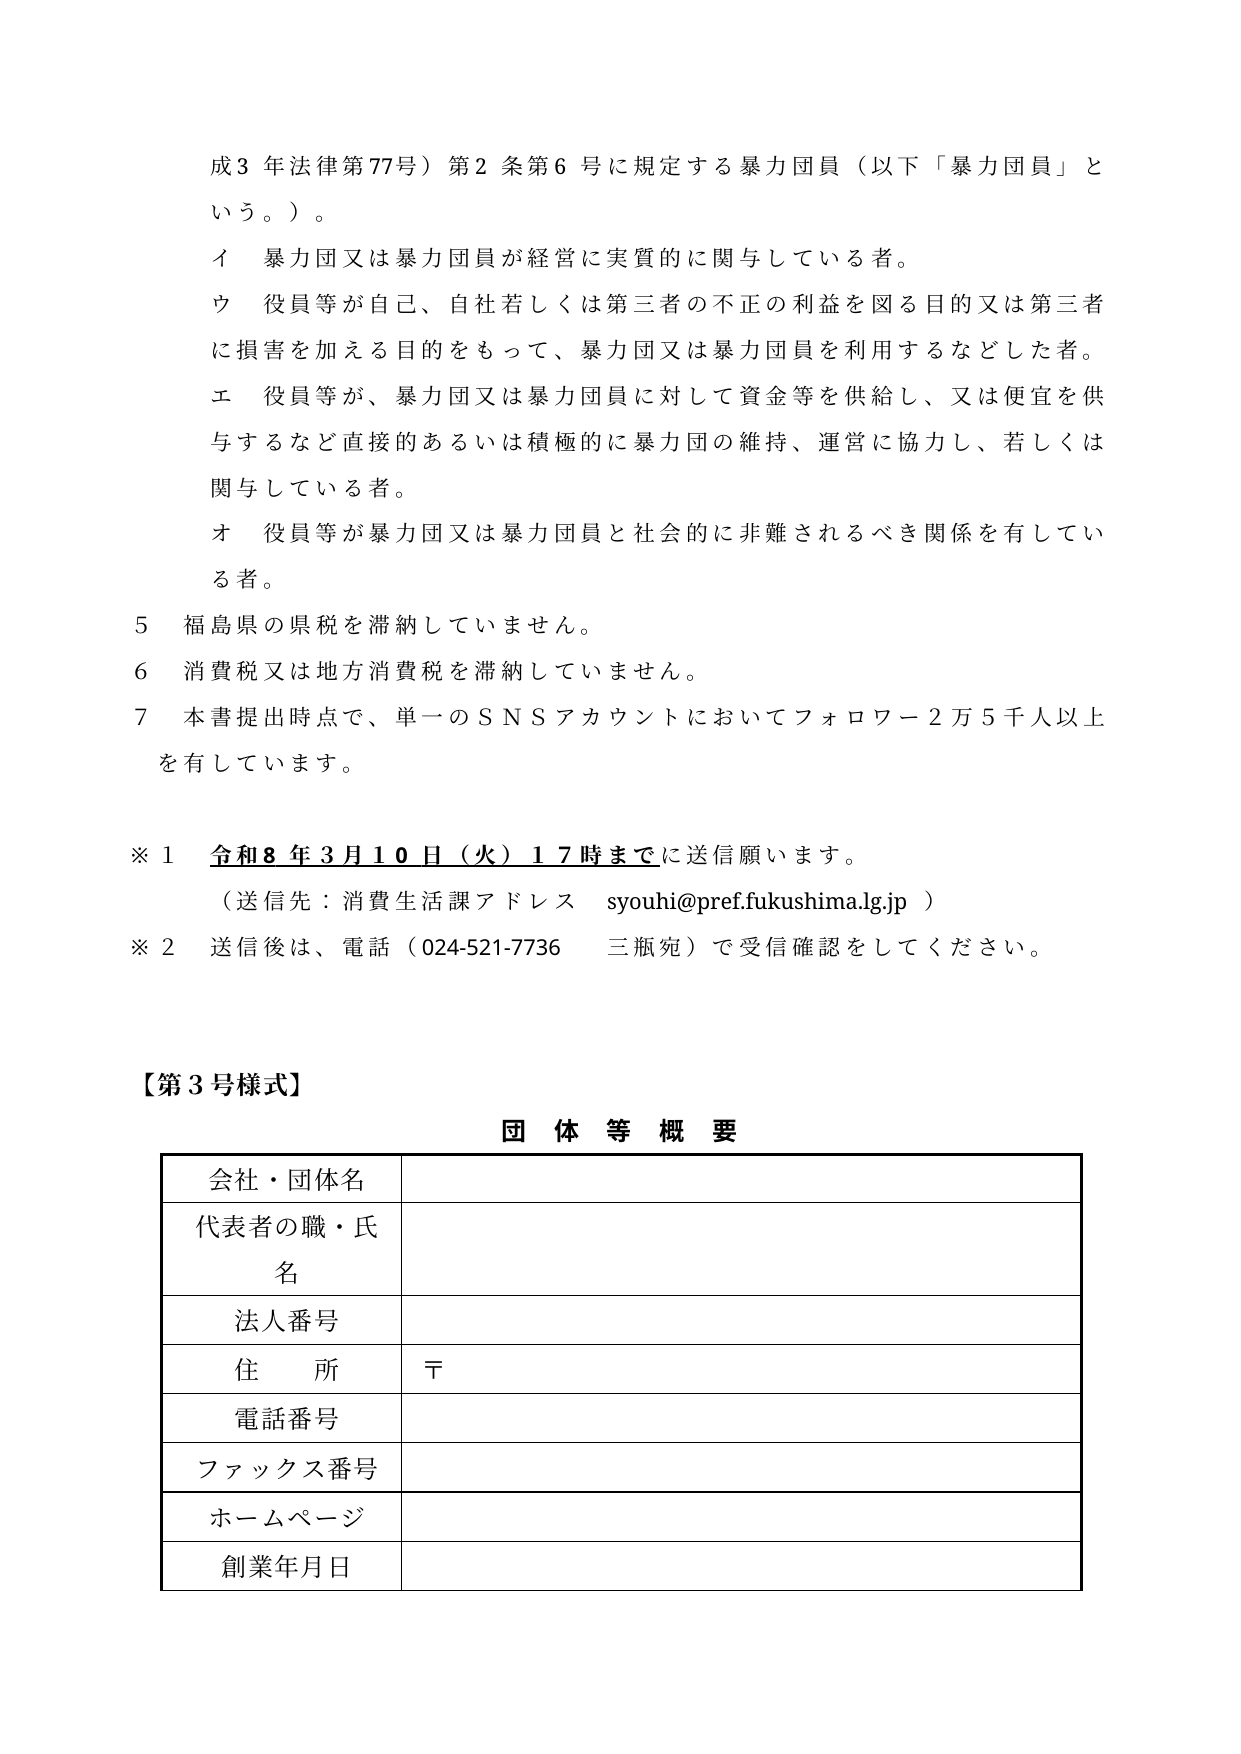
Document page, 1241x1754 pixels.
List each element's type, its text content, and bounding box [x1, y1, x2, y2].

text ※１ 令和8年３月１0日（火）１７時までに送信願います。 [131, 831, 1109, 877]
table_cell 創業年月日 [163, 1542, 401, 1590]
text ６ 消費税又は地方消費税を滞納していません。 [131, 647, 1109, 693]
text ウ 役員等が自己、自社若しくは第三者の不正の利益を図る目的又は第三者に損害を加える目的をもって、暴力団又は暴力団員を利用するなどした者。 [184, 280, 1109, 372]
table_cell [402, 1542, 1080, 1590]
table_cell [402, 1443, 1080, 1491]
text ※２ 送信後は、電話（024-521-7736 三瓶宛）で受信確認をしてください。 [131, 923, 1109, 969]
text オ 役員等が暴力団又は暴力団員と社会的に非難されるべき関係を有している者。 [184, 509, 1109, 601]
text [184, 142, 1109, 234]
text エ 役員等が、暴力団又は暴力団員に対して資金等を供給し、又は便宜を供与するなど直接的あるいは積極的に暴力団の維持、運営に協力し、若しくは関与している者。 [184, 372, 1109, 509]
table_cell 電話番号 [163, 1394, 401, 1442]
table_cell ファックス番号 [163, 1443, 401, 1491]
table_cell ホームページ [163, 1493, 401, 1541]
text 【第３号様式】 [131, 1061, 1109, 1107]
table_header 会社・団体名 [163, 1156, 401, 1202]
table_cell [402, 1203, 1080, 1295]
table_cell [402, 1296, 1080, 1344]
table_cell 代表者の職・氏名 [163, 1203, 401, 1295]
table_cell 法人番号 [163, 1296, 401, 1344]
text （送信先：消費生活課アドレス syouhi@pref.fukushima.lg.jp） [131, 877, 1109, 923]
text イ 暴力団又は暴力団員が経営に実質的に関与している者。 [131, 234, 1109, 280]
text ７ 本書提出時点で、単一のＳＮＳアカウントにおいてフォロワー２万５千人以上を有しています。 [131, 693, 1109, 785]
text 団 体 等 概 要 [131, 1107, 1109, 1153]
text ５ 福島県の県税を滞納していません。 [131, 601, 1109, 647]
table_cell [402, 1394, 1080, 1442]
table_cell 住 所 [163, 1345, 401, 1393]
table_header [402, 1156, 1080, 1202]
table_cell 〒 [402, 1345, 1080, 1393]
table_cell [402, 1493, 1080, 1541]
